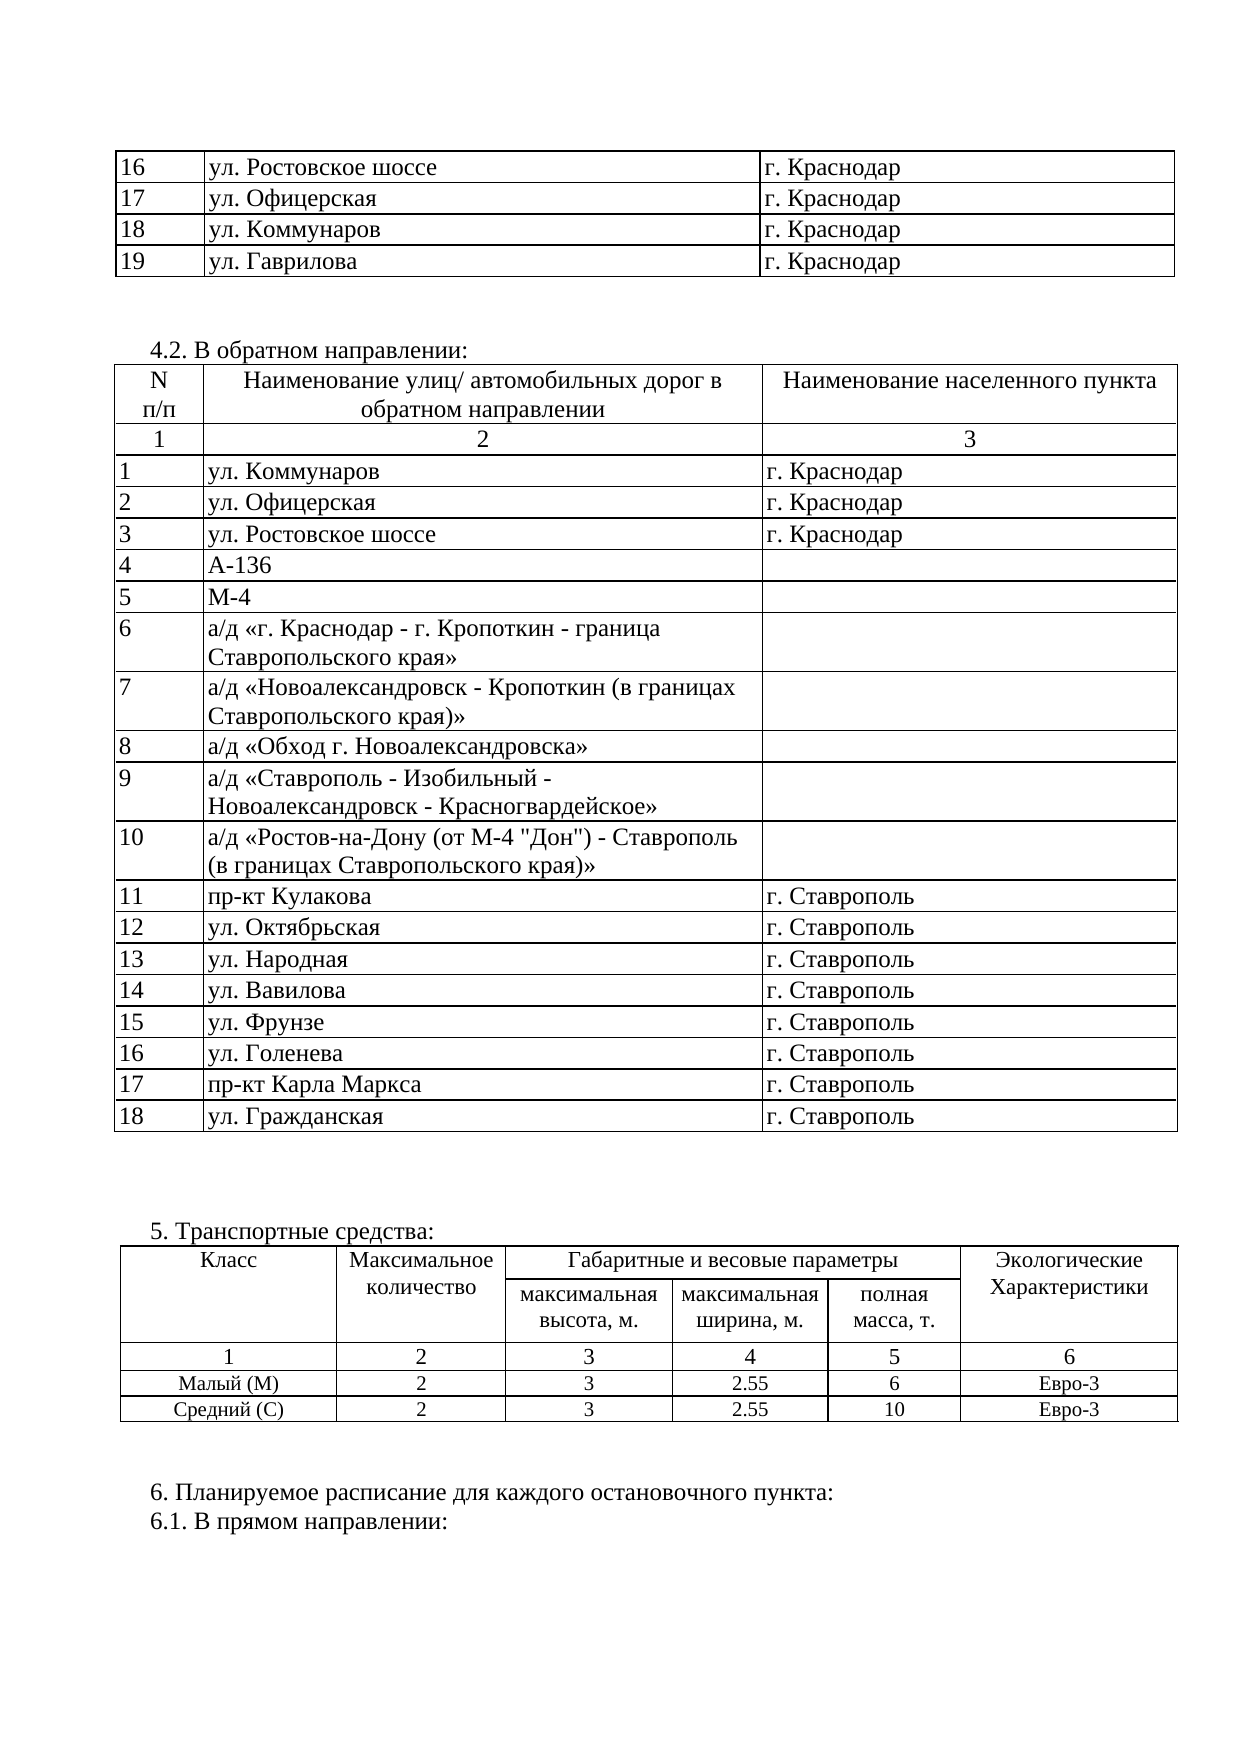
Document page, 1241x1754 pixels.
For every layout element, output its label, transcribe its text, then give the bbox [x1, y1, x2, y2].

table_cell 6 [961, 1343, 1177, 1369]
table_cell ул. Ростовское шоссе [204, 519, 762, 548]
table_cell ул. Октябрьская [204, 912, 762, 942]
table_cell 10 [829, 1397, 960, 1421]
table_cell а/д «Обход г. Новоалександровска» [204, 731, 762, 761]
table_cell г. Ставрополь [763, 974, 1177, 1005]
table_cell 1 [121, 1343, 336, 1369]
table_cell ул. Фрунзе [204, 1007, 762, 1036]
text 6. Планируемое расписание для каждого остановочного пункта: [150, 1477, 1090, 1506]
table_cell [763, 671, 1177, 729]
table_cell ул. Вавилова [204, 975, 762, 1005]
table_cell г. Краснодар [763, 454, 1177, 486]
table_cell [763, 820, 1177, 879]
table_cell ул. Гражданская [204, 1101, 762, 1131]
table_cell г. Ставрополь [763, 1036, 1177, 1068]
table_header Габаритные и весовые параметры [506, 1247, 960, 1278]
table_cell г. Ставрополь [763, 1068, 1177, 1099]
table_cell полная масса, т. [829, 1280, 960, 1342]
table_cell 19 [117, 246, 204, 276]
table_cell 5 [829, 1343, 960, 1369]
table_cell 8 [115, 731, 203, 761]
table_cell г. Ставрополь [763, 911, 1177, 942]
table_cell ул. Коммунаров [204, 456, 762, 486]
text 5. Транспортные средства: [150, 1216, 1090, 1245]
table_cell 16 [117, 152, 204, 181]
table_cell [763, 580, 1177, 611]
table_cell Малый (М) [121, 1371, 336, 1395]
table_cell максимальная ширина, м. [673, 1280, 827, 1342]
table_cell г. Ставрополь [763, 1005, 1177, 1036]
table_cell 14 [115, 975, 203, 1005]
table_cell г. Краснодар [761, 246, 1174, 276]
table_cell а/д «Ставрополь - Изобильный - Новоалександровск - Красногвардейское» [204, 763, 762, 820]
table_cell 6 [829, 1371, 960, 1395]
table_cell а/д «г. Краснодар - г. Кропоткин - граница Ставропольского края» [204, 613, 762, 671]
table_cell 2.55 [673, 1397, 827, 1421]
table_cell пр-кт Карла Маркса [204, 1070, 762, 1099]
table_cell г. Краснодар [761, 183, 1174, 213]
table_cell ул. Народная [204, 944, 762, 973]
table_cell 17 [117, 183, 204, 213]
table_cell 4 [673, 1343, 827, 1369]
table_cell 2 [337, 1397, 505, 1421]
text 6.1. В прямом направлении: [150, 1506, 1090, 1535]
table_cell 3 [506, 1397, 672, 1421]
table_cell 3 [506, 1371, 672, 1395]
table_cell 11 [115, 880, 203, 911]
table_cell 4 [115, 550, 203, 580]
table_cell 1 [115, 424, 203, 454]
table_cell 13 [115, 943, 203, 973]
table_cell г. Ставрополь [763, 942, 1177, 973]
table_cell пр-кт Кулакова [204, 881, 762, 911]
table_cell [763, 761, 1177, 820]
table_cell 17 [115, 1069, 203, 1099]
table_cell г. Ставрополь [763, 879, 1177, 911]
table_cell 5 [115, 581, 203, 611]
table_header Наименование улиц/ автомобильных дорог в обратном направлении [204, 365, 762, 423]
table_cell 2 [115, 487, 203, 517]
text 4.2. В обратном направлении: [150, 335, 1090, 364]
table_cell 2 [337, 1343, 505, 1369]
table_cell Средний (С) [121, 1397, 336, 1421]
table_cell г. Краснодар [763, 517, 1177, 548]
table_cell г. Ставрополь [763, 1099, 1177, 1131]
table_cell 2.55 [673, 1371, 827, 1395]
table_header Экологические Характеристики [961, 1247, 1177, 1342]
table_cell 3 [763, 423, 1177, 454]
table_cell М-4 [204, 582, 762, 611]
table_header Класс [121, 1247, 336, 1342]
table_cell ул. Офицерская [205, 183, 759, 213]
table_cell ул. Коммунаров [205, 215, 759, 244]
table_cell 18 [115, 1100, 203, 1131]
table_cell г. Краснодар [761, 152, 1174, 181]
table_cell ул. Офицерская [204, 487, 762, 517]
table_cell [763, 611, 1177, 671]
table_cell г. Краснодар [761, 215, 1174, 244]
table_cell 18 [117, 215, 204, 244]
table_cell 15 [115, 1006, 203, 1036]
table_cell максимальная высота, м. [506, 1280, 672, 1342]
table_cell 7 [115, 672, 203, 729]
table_cell 9 [115, 762, 203, 820]
table_cell 1 [115, 455, 203, 486]
table_cell 2 [204, 424, 762, 454]
table_header N п/п [115, 365, 203, 423]
table_cell 16 [115, 1038, 203, 1068]
table_cell 12 [115, 912, 203, 942]
table_cell а/д «Новоалександровск - Кропоткин (в границах Ставропольского края)» [204, 672, 762, 729]
table_cell 10 [115, 821, 203, 879]
table_cell 2 [337, 1371, 505, 1395]
table_cell ул. Гаврилова [205, 246, 759, 276]
table_cell ул. Голенева [204, 1038, 762, 1068]
table_cell [763, 730, 1177, 761]
table_header Максимальное количество [337, 1247, 505, 1342]
table_cell Евро-3 [961, 1397, 1177, 1421]
table_header Наименование населенного пункта [763, 365, 1177, 423]
table_cell А-136 [204, 550, 762, 580]
table_cell 3 [506, 1343, 672, 1369]
table_cell [763, 549, 1177, 580]
table_cell 3 [115, 518, 203, 548]
table_cell 6 [115, 613, 203, 671]
table_cell г. Краснодар [763, 486, 1177, 517]
table_cell Евро-3 [961, 1371, 1177, 1395]
table_cell а/д «Ростов-на-Дону (от М-4 "Дон") - Ставрополь (в границах Ставропольского края)» [204, 822, 762, 879]
table_cell ул. Ростовское шоссе [205, 152, 759, 181]
